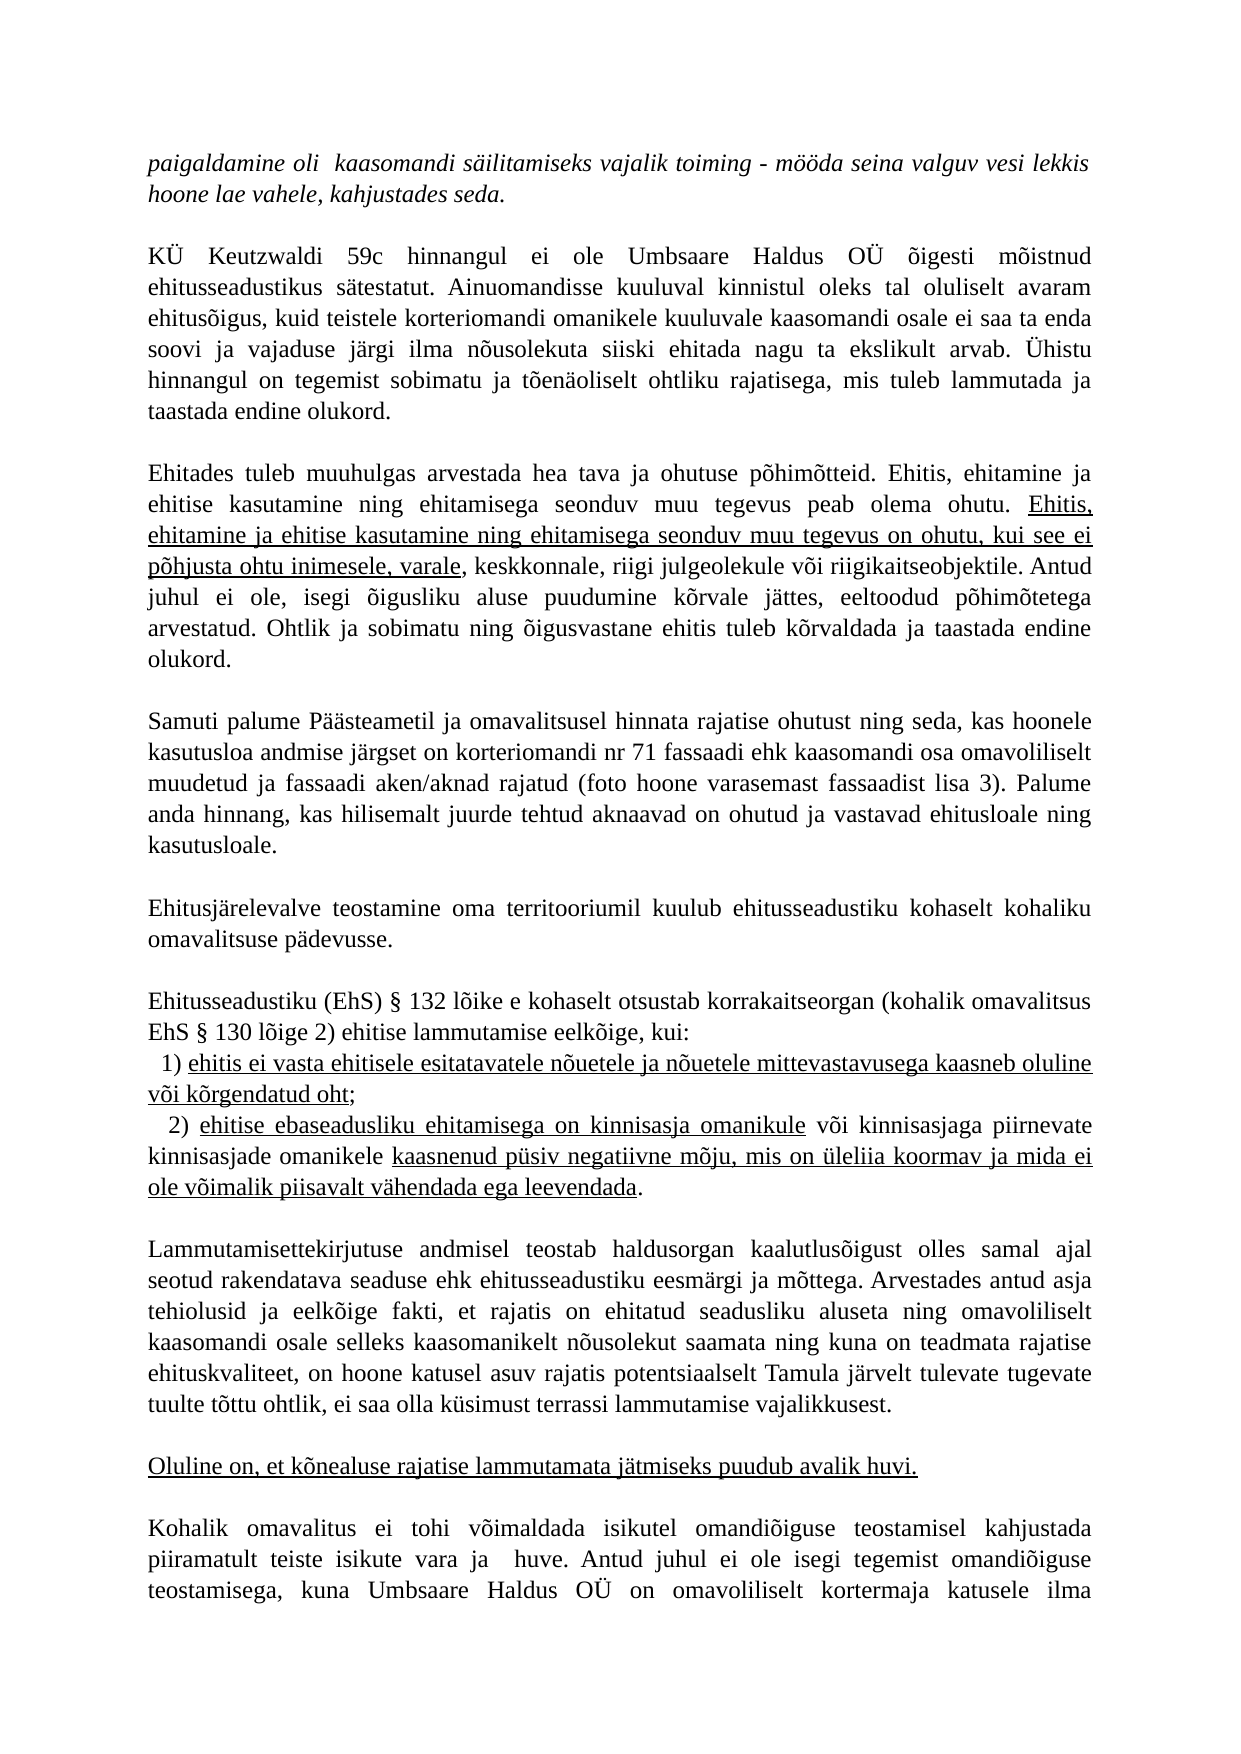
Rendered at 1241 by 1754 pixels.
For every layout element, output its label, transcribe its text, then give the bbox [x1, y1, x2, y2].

text 2) ehitise ebaseadusliku ehitamisega on kinnisasja omanikule või kinnisasjaga piirnevate kinnisasjade omanikele kaasnenud püsiv negatiivne mõju, mis on üleliia koormav ja mida ei ole võimalik piisavalt vähendada ega leevendada. [148, 1110, 1093, 1201]
text Ehitusseadustiku (EhS) § 132 lõike e kohaselt otsustab korrakaitseorgan (kohalik omavalitsus EhS § 130 lõige 2) ehitise lammutamise eelkõige, kui: [148, 986, 1093, 1046]
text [148, 148, 1093, 207]
text Oluline on, et kõnealuse rajatise lammutamata jätmiseks puudub avalik huvi. [148, 1451, 1093, 1480]
text 1) ehitis ei vasta ehitisele esitatavatele nõuetele ja nõuetele mittevastavusega kaasneb oluline või kõrgendatud oht; [148, 1048, 1093, 1108]
text Lammutamisettekirjutuse andmisel teostab haldusorgan kaalutlusõigust olles samal ajal seotud rakendatava seaduse ehk ehitusseadustiku eesmärgi ja mõttega. Arvestades antud asja tehiolusid ja eelkõige fakti, et rajatis on ehitatud seadusliku aluseta ning omavoliliselt kaasomandi osale selleks kaasomanikelt nõusolekut saamata ning kuna on teadmata rajatise ehituskvaliteet, on hoone katusel asuv rajatis potentsiaalselt Tamula järvelt tulevate tugevate tuulte tõttu ohtlik, ei saa olla küsimust terrassi lammutamise vajalikkusest. [148, 1234, 1093, 1418]
text Ehitusjärelevalve teostamine oma territooriumil kuulub ehitusseadustiku kohaselt kohaliku omavalitsuse pädevusse. [148, 893, 1093, 952]
text Samuti palume Päästeametil ja omavalitsusel hinnata rajatise ohutust ning seda, kas hoonele kasutusloa andmise järgset on korteriomandi nr 71 fassaadi ehk kaasomandi osa omavoliliselt muudetud ja fassaadi aken/aknad rajatud (foto hoone varasemast fassaadist lisa 3). Palume anda hinnang, kas hilisemalt juurde tehtud aknaavad on ohutud ja vastavad ehitusloale ning kasutusloale. [148, 706, 1093, 859]
text KÜ Keutzwaldi 59c hinnangul ei ole Umbsaare Haldus OÜ õigesti mõistnud ehitusseadustikus sätestatut. Ainuomandisse kuuluval kinnistul oleks tal oluliselt avaram ehitusõigus, kuid teistele korteriomandi omanikele kuuluvale kaasomandi osale ei saa ta enda soovi ja vajaduse järgi ilma nõusolekuta siiski ehitada nagu ta ekslikult arvab. Ühistu hinnangul on tegemist sobimatu ja tõenäoliselt ohtliku rajatisega, mis tuleb lammutada ja taastada endine olukord. [148, 241, 1093, 425]
text Ehitades tuleb muuhulgas arvestada hea tava ja ohutuse põhimõtteid. Ehitis, ehitamine ja ehitise kasutamine ning ehitamisega seonduv muu tegevus peab olema ohutu. Ehitis, ehitamine ja ehitise kasutamine ning ehitamisega seonduv muu tegevus on ohutu, kui see ei põhjusta ohtu inimesele, varale, keskkonnale, riigi julgeolekule või riigikaitseobjektile. Antud juhul ei ole, isegi õigusliku aluse puudumine kõrvale jättes, eeltoodud põhimõtetega arvestatud. Ohtlik ja sobimatu ning õigusvastane ehitis tuleb kõrvaldada ja taastada endine olukord. [148, 547, 1093, 673]
text Ehitades tuleb muuhulgas arvestada hea tava ja ohutuse põhimõtteid. Ehitis, ehitamine ja ehitise kasutamine ning ehitamisega seonduv muu tegevus peab olema ohutu. Ehitis, ehitamine ja ehitise kasutamine ning ehitamisega seonduv muu tegevus on ohutu, kui see ei põhjusta ohtu inimesele, varale, keskkonnale, riigi julgeolekule või riigikaitseobjektile. Antud juhul ei ole, isegi õigusliku aluse puudumine kõrvale jättes, eeltoodud põhimõtetega arvestatud. Ohtlik ja sobimatu ning õigusvastane ehitis tuleb kõrvaldada ja taastada endine olukord. [148, 458, 1093, 545]
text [148, 1513, 1093, 1604]
